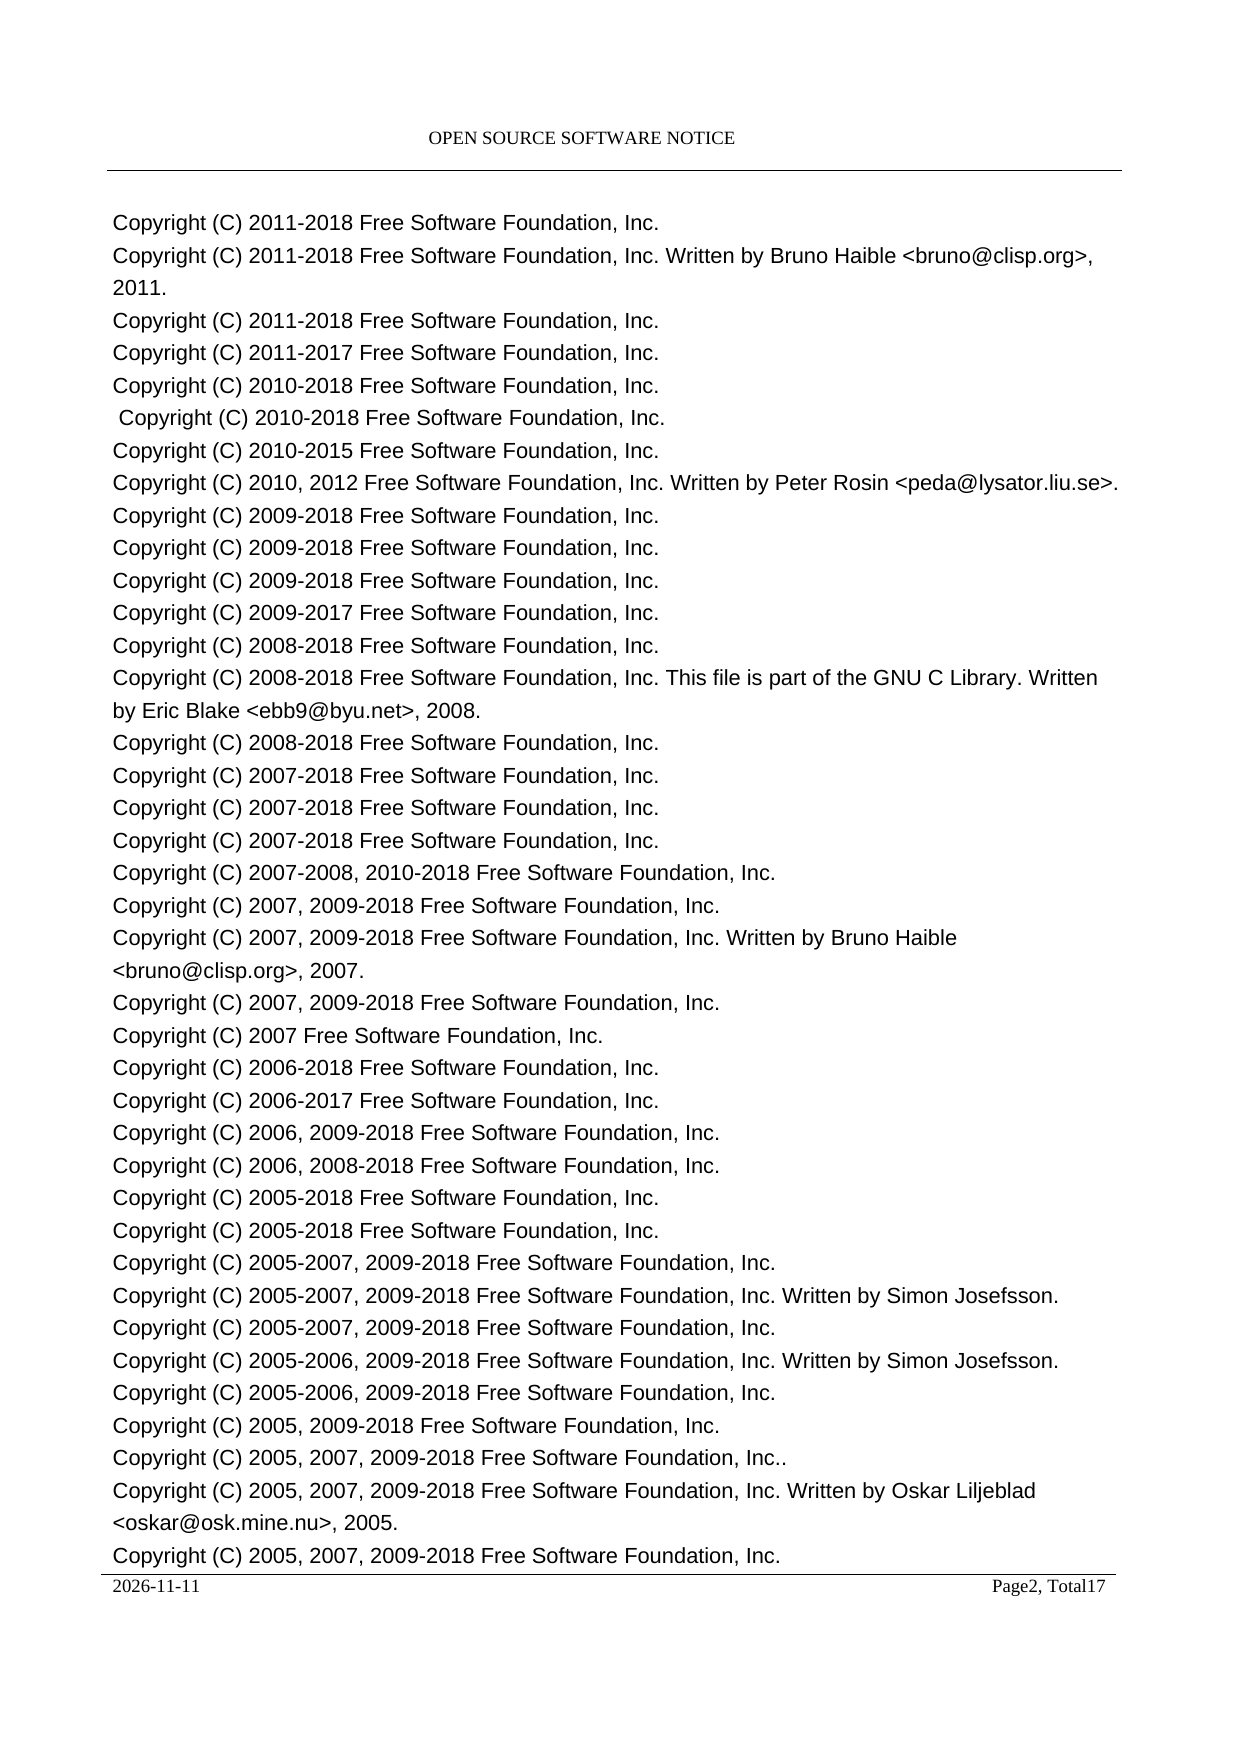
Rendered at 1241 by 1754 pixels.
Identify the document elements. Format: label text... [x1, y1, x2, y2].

text Copyright (C) 2009-2017 Free Software Foundation, Inc. [112, 596, 1128, 629]
text Copyright (C) 2007-2018 Free Software Foundation, Inc. [112, 791, 1128, 824]
text Copyright (C) 2005-2006, 2009-2018 Free Software Foundation, Inc. Written by Simon Josefsson. [112, 1344, 1128, 1376]
text Copyright (C) 2009-2018 Free Software Foundation, Inc. [112, 531, 1128, 564]
text Copyright (C) 2006-2017 Free Software Foundation, Inc. [112, 1084, 1128, 1116]
text Copyright (C) 2009-2018 Free Software Foundation, Inc. [112, 564, 1128, 596]
text Copyright (C) 2005, 2007, 2009-2018 Free Software Foundation, Inc. [112, 1539, 1128, 1571]
text Copyright (C) 2005, 2007, 2009-2018 Free Software Foundation, Inc. Written by Oskar Liljeblad <oskar@osk.mine.nu>, 2005. [112, 1474, 1128, 1539]
text Copyright (C) 2011-2018 Free Software Foundation, Inc. [112, 304, 1128, 336]
text Copyright (C) 2005-2007, 2009-2018 Free Software Foundation, Inc. Written by Simon Josefsson. [112, 1279, 1128, 1311]
text Copyright (C) 2007 Free Software Foundation, Inc. [112, 1019, 1128, 1051]
text Copyright (C) 2007, 2009-2018 Free Software Foundation, Inc. [112, 889, 1128, 921]
text Copyright (C) 2007, 2009-2018 Free Software Foundation, Inc. [112, 986, 1128, 1019]
text Copyright (C) 2005, 2009-2018 Free Software Foundation, Inc. [112, 1409, 1128, 1441]
text Copyright (C) 2005-2018 Free Software Foundation, Inc. [112, 1181, 1128, 1214]
text Copyright (C) 2005-2007, 2009-2018 Free Software Foundation, Inc. [112, 1246, 1128, 1279]
text Copyright (C) 2011-2018 Free Software Foundation, Inc. Written by Bruno Haible <bruno@clisp.org>, 2011. [112, 239, 1128, 304]
text Copyright (C) 2005-2006, 2009-2018 Free Software Foundation, Inc. [112, 1376, 1128, 1409]
text Copyright (C) 2007-2008, 2010-2018 Free Software Foundation, Inc. [112, 856, 1128, 889]
text Copyright (C) 2010-2018 Free Software Foundation, Inc. [112, 401, 1128, 434]
text Copyright (C) 2011-2018 Free Software Foundation, Inc. [112, 206, 1128, 239]
text Copyright (C) 2006, 2009-2018 Free Software Foundation, Inc. [112, 1116, 1128, 1149]
text Copyright (C) 2005, 2007, 2009-2018 Free Software Foundation, Inc.. [112, 1441, 1128, 1474]
text Copyright (C) 2007-2018 Free Software Foundation, Inc. [112, 759, 1128, 791]
text Copyright (C) 2010-2015 Free Software Foundation, Inc. [112, 434, 1128, 466]
text Copyright (C) 2005-2018 Free Software Foundation, Inc. [112, 1214, 1128, 1246]
text Copyright (C) 2005-2007, 2009-2018 Free Software Foundation, Inc. [112, 1311, 1128, 1344]
text Copyright (C) 2006-2018 Free Software Foundation, Inc. [112, 1051, 1128, 1084]
text Copyright (C) 2007-2018 Free Software Foundation, Inc. [112, 824, 1128, 856]
text Copyright (C) 2010, 2012 Free Software Foundation, Inc. Written by Peter Rosin <peda@lysator.liu.se>. [112, 466, 1128, 499]
text Copyright (C) 2008-2018 Free Software Foundation, Inc. This file is part of the GNU C Library. Written by Eric Blake <ebb9@byu.net>, 2008. [112, 661, 1128, 726]
text Copyright (C) 2010-2018 Free Software Foundation, Inc. [112, 369, 1128, 401]
text Copyright (C) 2007, 2009-2018 Free Software Foundation, Inc. Written by Bruno Haible <bruno@clisp.org>, 2007. [112, 921, 1128, 986]
text Copyright (C) 2011-2017 Free Software Foundation, Inc. [112, 336, 1128, 369]
text Copyright (C) 2008-2018 Free Software Foundation, Inc. [112, 726, 1128, 759]
text Copyright (C) 2008-2018 Free Software Foundation, Inc. [112, 629, 1128, 661]
text Copyright (C) 2009-2018 Free Software Foundation, Inc. [112, 499, 1128, 531]
text Copyright (C) 2006, 2008-2018 Free Software Foundation, Inc. [112, 1149, 1128, 1181]
